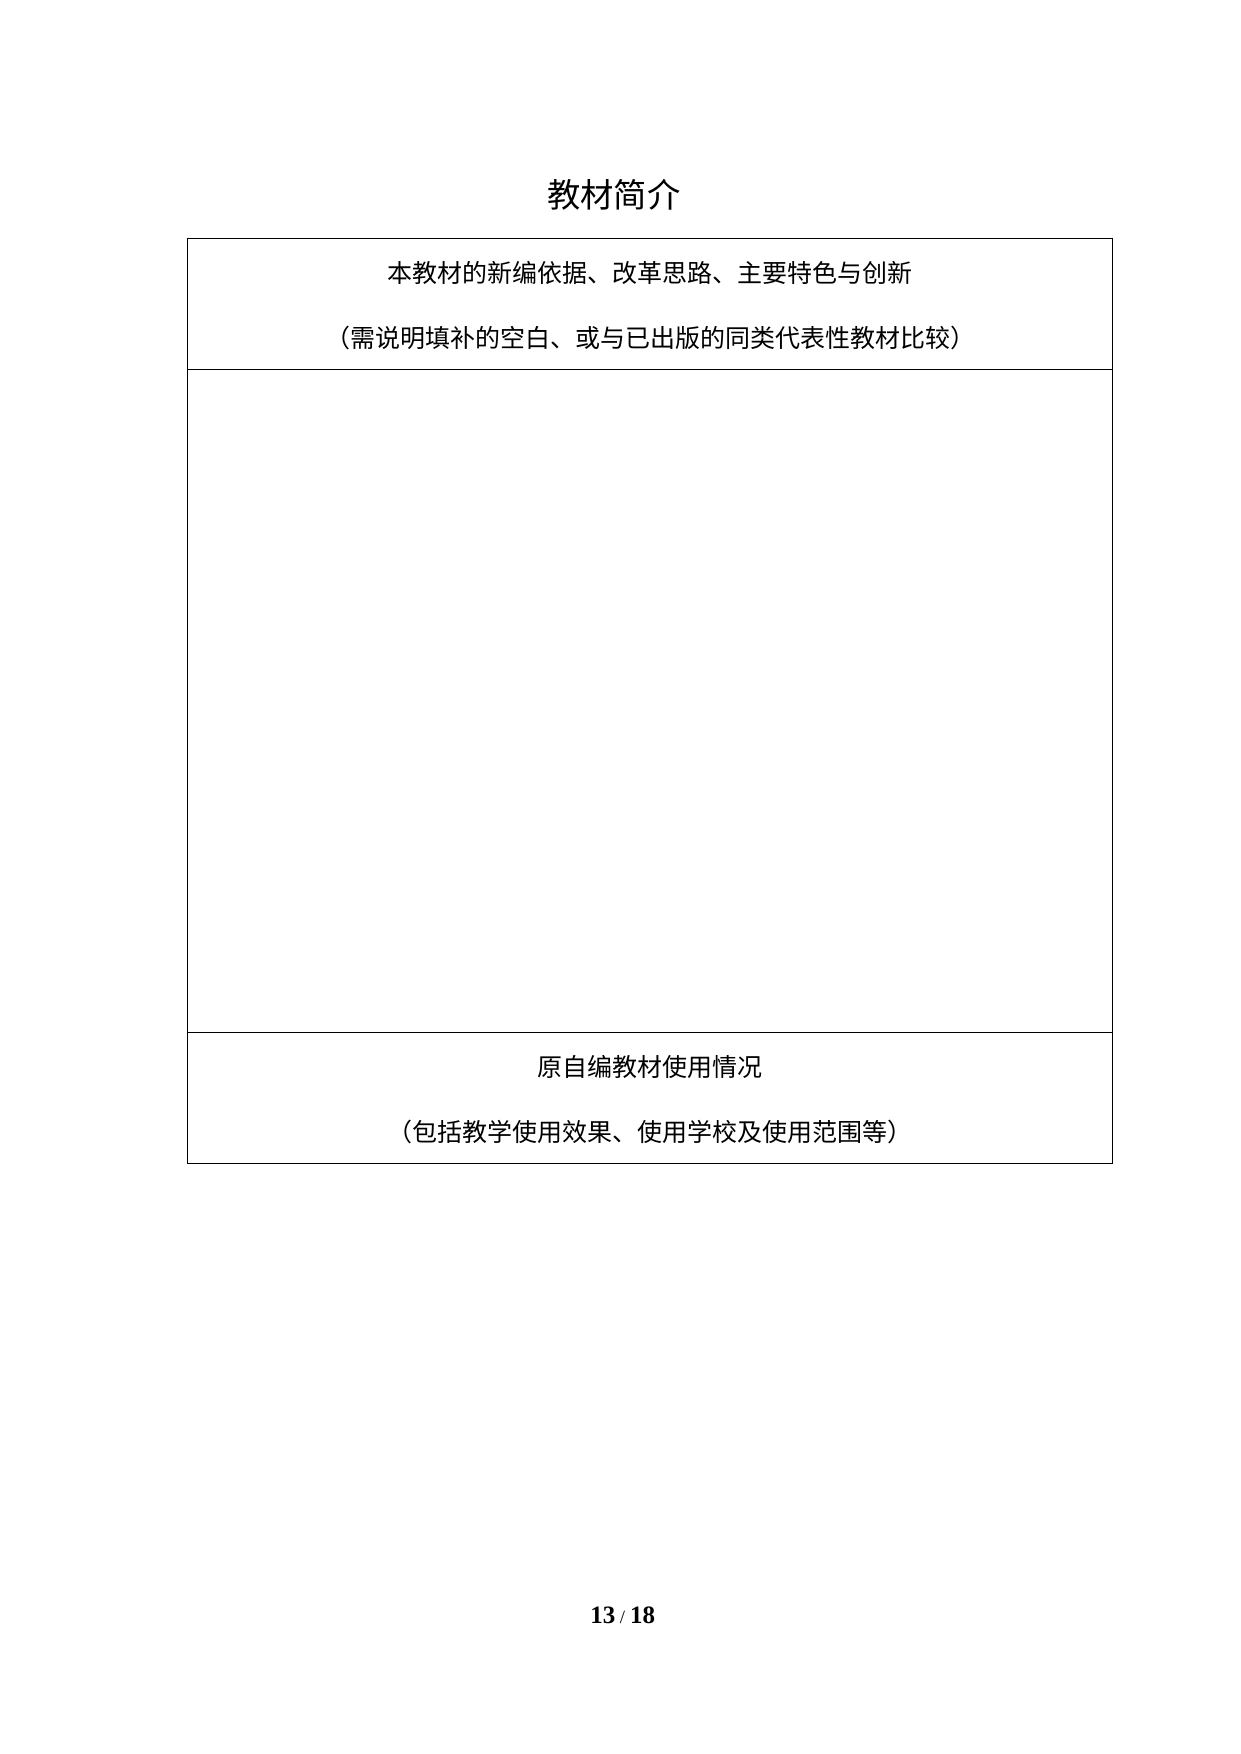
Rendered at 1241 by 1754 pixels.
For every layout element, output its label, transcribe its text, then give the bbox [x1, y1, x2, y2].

table_cell 原自编教材使用情况 （包括教学使用效果、使用学校及使用范围等） [188, 1033, 1112, 1163]
table_cell [188, 370, 1112, 1032]
table_header 本教材的新编依据、改革思路、主要特色与创新 （需说明填补的空白、或与已出版的同类代表性教材比较） [188, 239, 1112, 369]
text 教材简介 [164, 160, 1062, 225]
